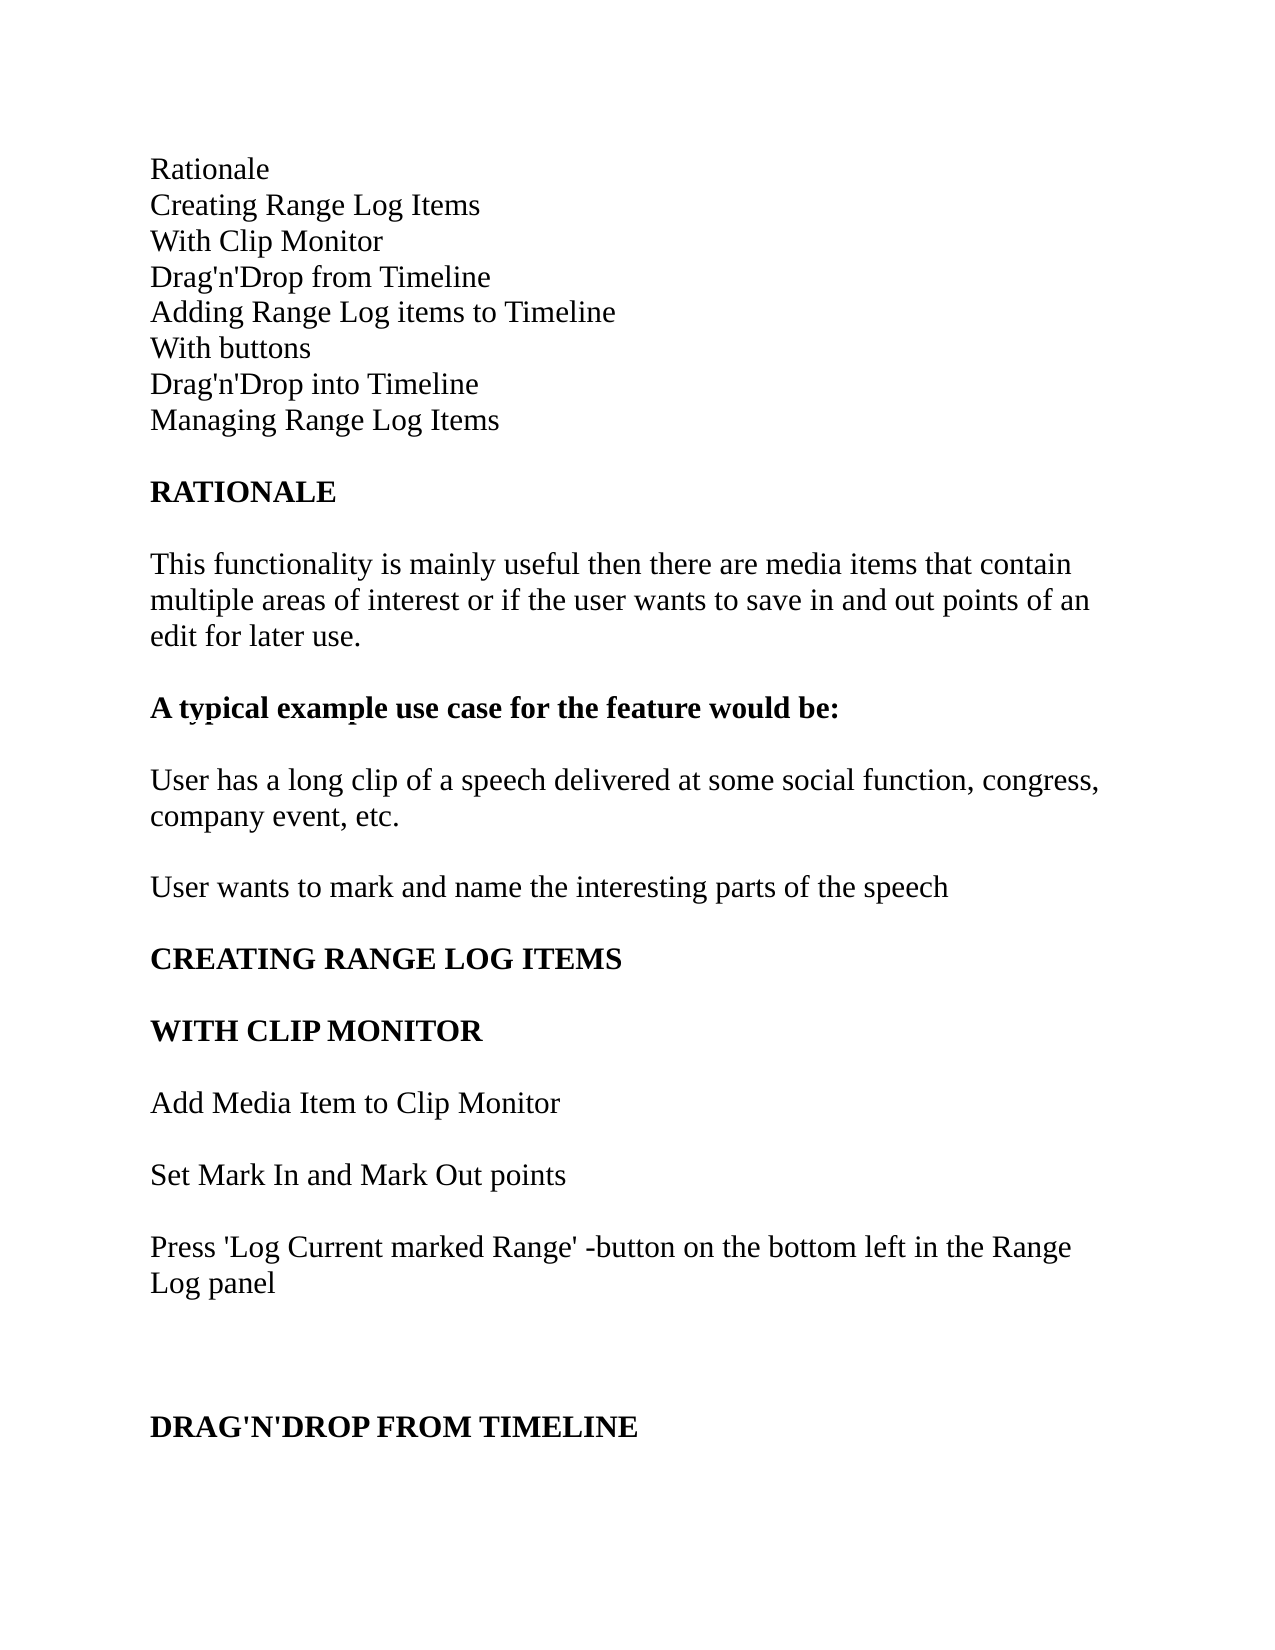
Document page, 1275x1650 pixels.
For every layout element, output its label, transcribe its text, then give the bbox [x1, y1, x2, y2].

text Log panel [150, 1264, 1125, 1300]
text Creating Range Log Items [150, 186, 1125, 222]
text WITH CLIP MONITOR [150, 1012, 1125, 1048]
text Set Mark In and Mark Out points [150, 1156, 1125, 1192]
text Managing Range Log Items [150, 402, 1125, 437]
text CREATING RANGE LOG ITEMS [150, 941, 1125, 977]
text A typical example use case for the feature would be: [150, 689, 1125, 725]
text RATIONALE [150, 473, 1125, 509]
text User has a long clip of a speech delivered at some social function, congress, company event, etc. [150, 761, 1125, 833]
text DRAG'N'DROP FROM TIMELINE [150, 1408, 1125, 1444]
text Drag'n'Drop from Timeline [150, 258, 1125, 294]
text This functionality is mainly useful then there are media items that contain multiple areas of interest or if the user wants to save in and out points of an edit for later use. [150, 545, 1125, 653]
text Add Media Item to Clip Monitor [150, 1084, 1125, 1120]
text Press 'Log Current marked Range' -button on the bottom left in the Range [150, 1228, 1125, 1264]
text Drag'n'Drop into Timeline [150, 366, 1125, 402]
text With Clip Monitor [150, 222, 1125, 258]
text Rationale [150, 150, 1125, 186]
text With buttons [150, 330, 1125, 366]
text Adding Range Log items to Timeline [150, 294, 1125, 330]
text User wants to mark and name the interesting parts of the speech [150, 869, 1125, 905]
